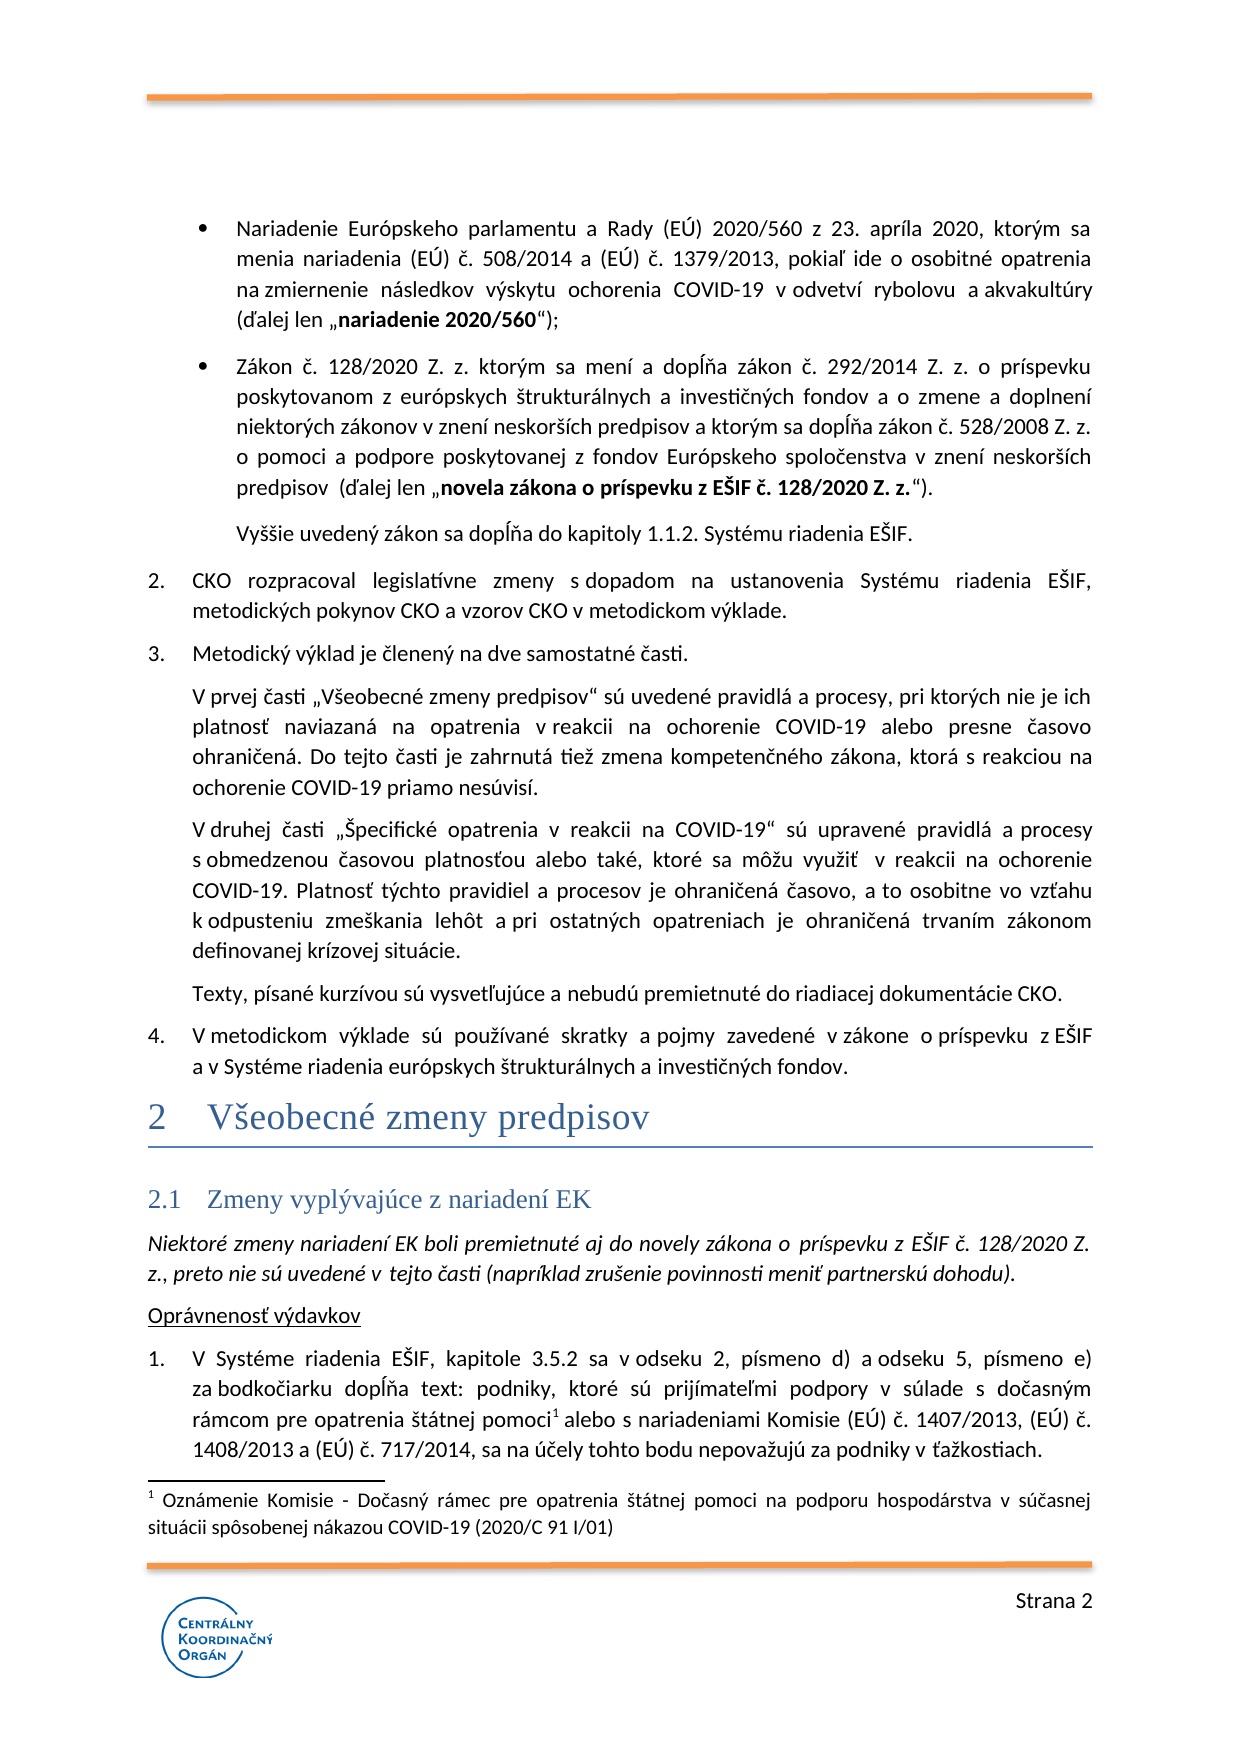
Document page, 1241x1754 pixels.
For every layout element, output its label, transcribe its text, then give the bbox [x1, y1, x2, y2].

text Texty, písané kurzívou sú vysvetľujúce a nebudú premietnuté do riadiacej dokumentácie CKO. [192, 979, 1093, 1007]
list Zákon č. 128/2020 Z. z. ktorým sa mení a dopĺňa zákon č. 292/2014 Z. z. o príspevku poskytovanom z európskych štrukturálnych a investičných fondov a o zmene a doplnení niektorých zákonov v znení neskorších predpisov a ktorým sa dopĺňa zákon č. 528/2008 Z. z. o pomoci a podpore poskytovanej z fondov Európskeho spoločenstva v znení neskorších predpisov (ďalej len „novela zákona o príspevku z EŠIF č. 128/2020 Z. z.“). [199, 352, 1093, 501]
text V druhej časti „Špecifické opatrenia v reakcii na COVID-19“ sú upravené pravidlá a procesy s obmedzenou časovou platnosťou alebo také, ktoré sa môžu využiť v reakcii na ochorenie COVID-19. Platnosť týchto pravidiel a procesov je ohraničená časovo, a to osobitne vo vzťahu k odpusteniu zmeškania lehôt a pri ostatných opatreniach je ohraničená trvaním zákonom definovanej krízovej situácie. [192, 815, 1093, 964]
list Metodický výklad je členený na dve samostatné časti. [148, 639, 1093, 667]
text Oprávnenosť výdavkov [148, 1302, 1093, 1330]
list CKO rozpracoval legislatívne zmeny s dopadom na ustanovenia Systému riadenia EŠIF, metodických pokynov CKO a vzorov CKO v metodickom výklade. [148, 566, 1093, 624]
text Niektoré zmeny nariadení EK boli premietnuté aj do novely zákona o príspevku z EŠIF č. 128/2020 Z. z., preto nie sú uvedené v tejto časti (napríklad zrušenie povinnosti meniť partnerskú dohodu). [148, 1229, 1093, 1287]
text V prvej časti „Všeobecné zmeny predpisov“ sú uvedené pravidlá a procesy, pri ktorých nie je ich platnosť naviazaná na opatrenia v reakcii na ochorenie COVID-19 alebo presne časovo ohraničená. Do tejto časti je zahrnutá tiež zmena kompetenčného zákona, ktorá s reakciou na ochorenie COVID-19 priamo nesúvisí. [192, 682, 1093, 801]
list V metodickom výklade sú používané skratky a pojmy zavedené v zákone o príspevku z EŠIF a v Systéme riadenia európskych štrukturálnych a investičných fondov. [148, 1022, 1093, 1080]
text 2.1 Zmeny vyplývajúce z nariadení EK [148, 1183, 1093, 1214]
text Vyššie uvedený zákon sa dopĺňa do kapitoly 1.1.2. Systému riadenia EŠIF. [177, 519, 1093, 547]
list Nariadenie Európskeho parlamentu a Rady (EÚ) 2020/560 z 23. apríla 2020, ktorým sa menia nariadenia (EÚ) č. 508/2014 a (EÚ) č. 1379/2013, pokiaľ ide o osobitné opatrenia na zmiernenie následkov výskytu ochorenia COVID-19 v odvetví rybolovu a akvakultúry (ďalej len „nariadenie 2020/560“); [199, 214, 1093, 333]
list V Systéme riadenia EŠIF, kapitole 3.5.2 sa v odseku 2, písmeno d) a odseku 5, písmeno e) za bodkočiarku dopĺňa text: podniky, ktoré sú prijímateľmi podpory v súlade s dočasným rámcom pre opatrenia štátnej pomoci alebo s nariadeniami Komisie (EÚ) č. 1407/2013, (EÚ) č. 1408/2013 a (EÚ) č. 717/2014, sa na účely tohto bodu nepovažujú za podniky v ťažkostiach. [148, 1344, 1093, 1463]
text 2 Všeobecné zmeny predpisov [148, 1094, 1093, 1146]
picture [159, 1595, 272, 1677]
